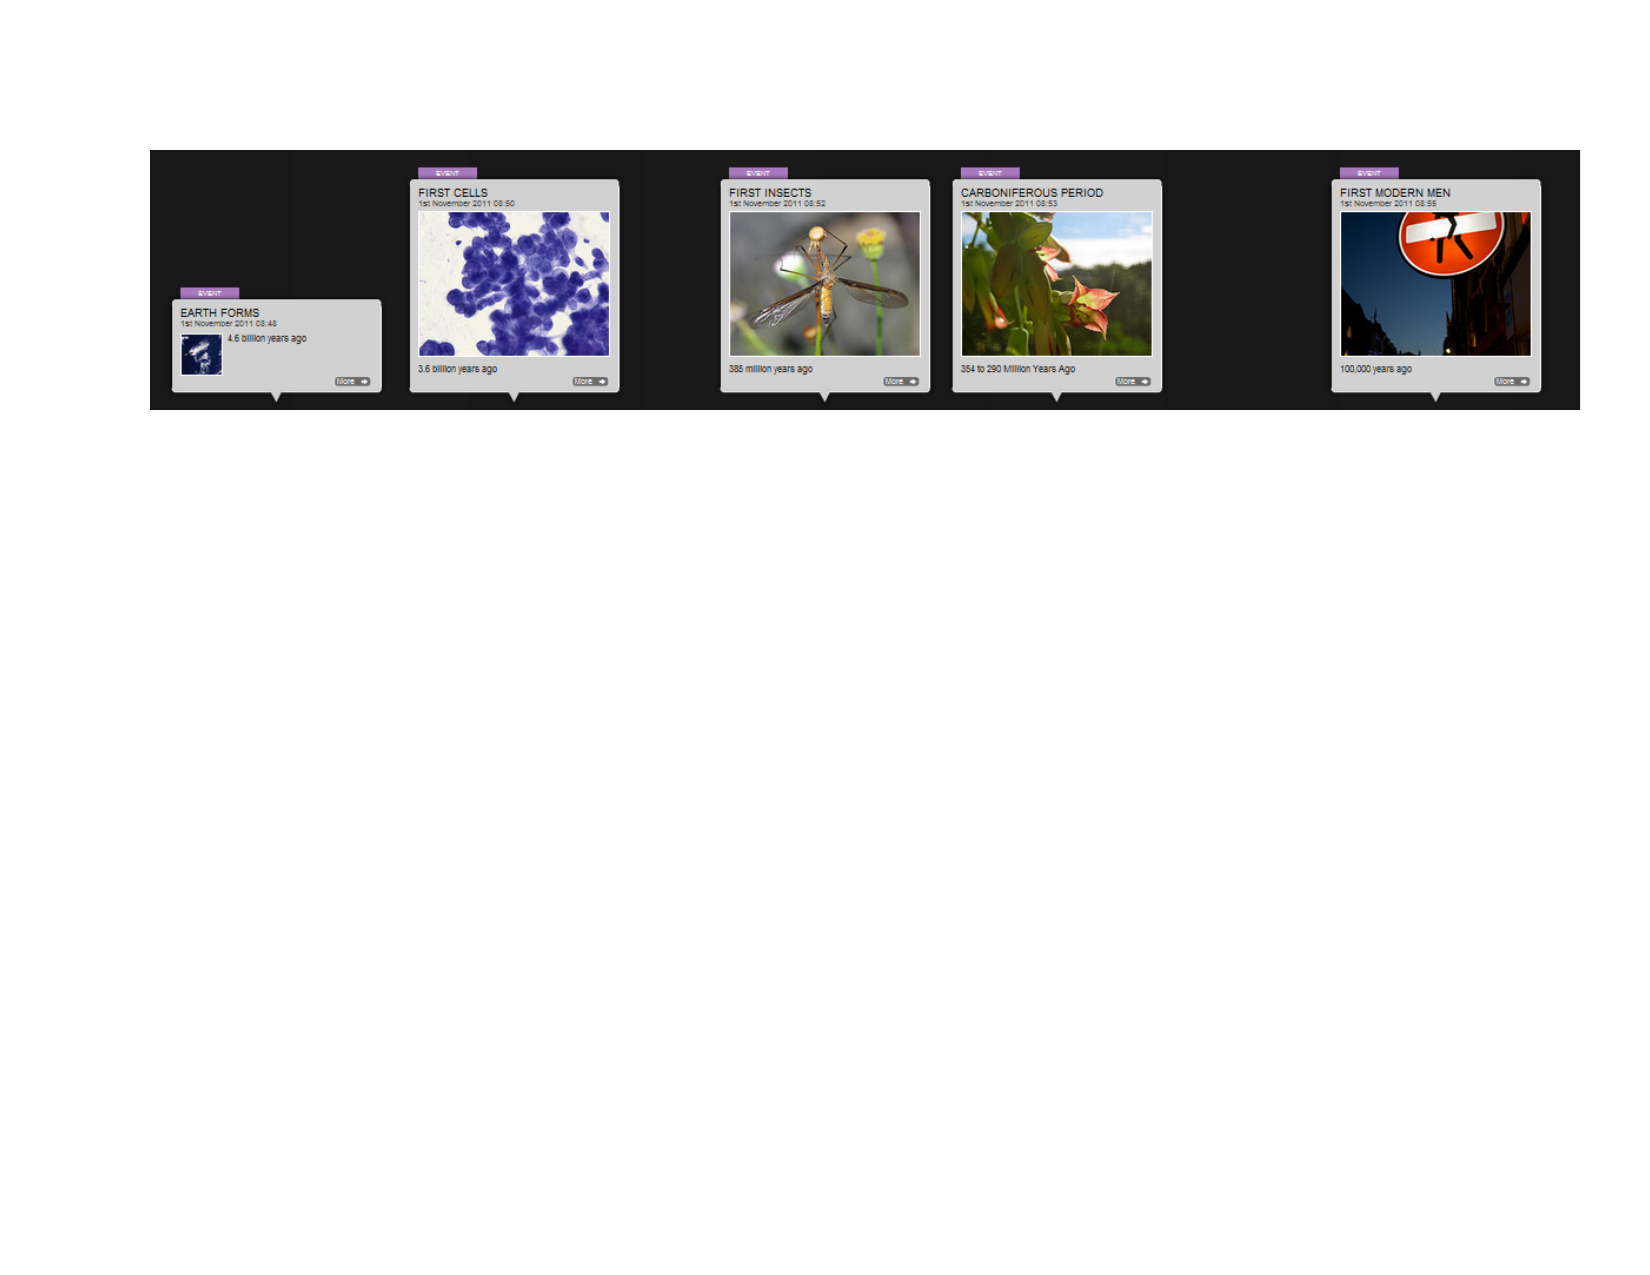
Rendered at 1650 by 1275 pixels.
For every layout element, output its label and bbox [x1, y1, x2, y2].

picture [150, 150, 1581, 410]
